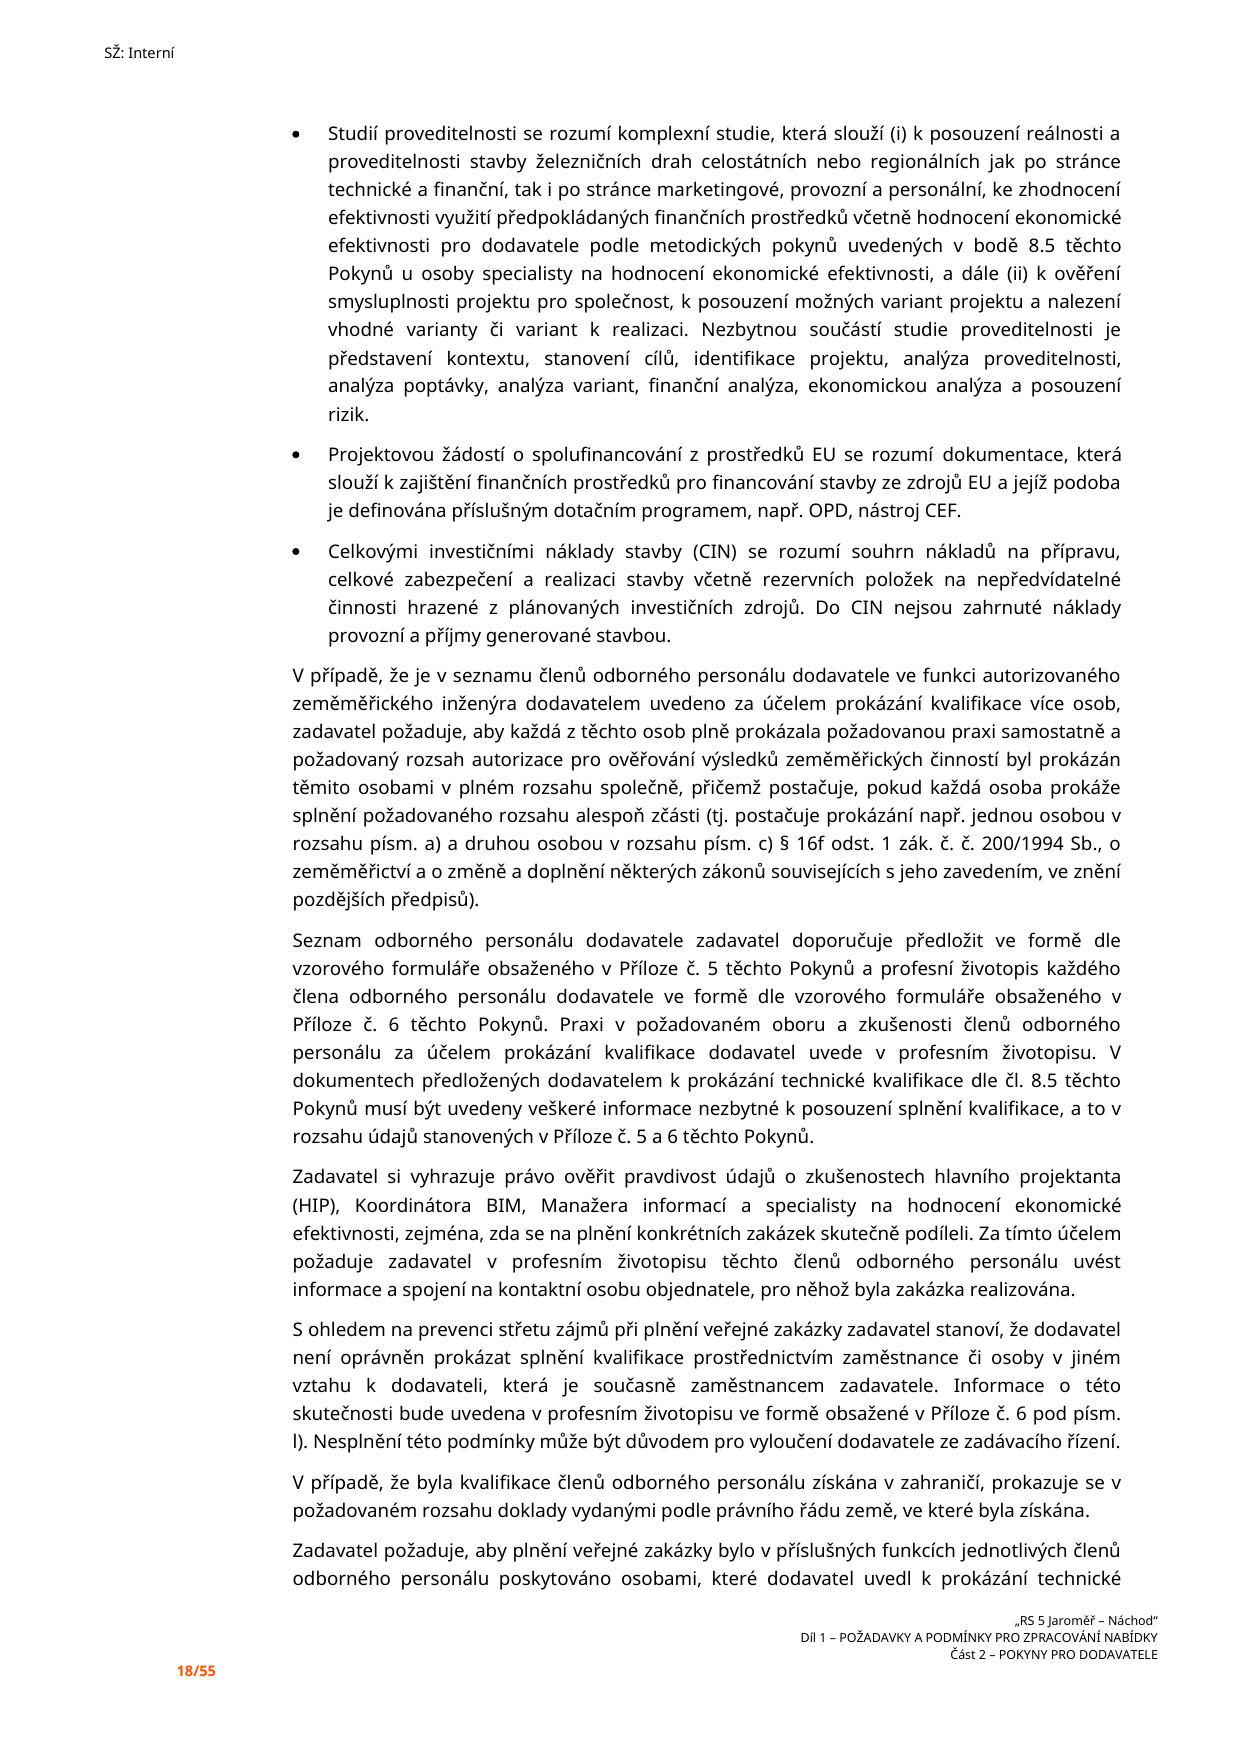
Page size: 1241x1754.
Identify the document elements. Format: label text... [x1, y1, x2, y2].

text Studií proveditelnosti se rozumí komplexní studie, která slouží (i) k posouzení reálnosti a proveditelnosti stavby železničních drah celostátních nebo regionálních jak po stránce technické a finanční, tak i po stránce marketingové, provozní a personální, ke zhodnocení efektivnosti využití předpokládaných finančních prostředků včetně hodnocení ekonomické efektivnosti pro dodavatele podle metodických pokynů uvedených v bodě 8.5 těchto Pokynů u osoby specialisty na hodnocení ekonomické efektivnosti, a dále (ii) k ověření smysluplnosti projektu pro společnost, k posouzení možných variant projektu a nalezení vhodné varianty či variant k realizaci. Nezbytnou součástí studie proveditelnosti je představení kontextu, stanovení cílů, identifikace projektu, analýza proveditelnosti, analýza poptávky, analýza variant, finanční analýza, ekonomickou analýza a posouzení rizik. [292, 121, 1122, 426]
text Celkovými investičními náklady stavby (CIN) se rozumí souhrn nákladů na přípravu, celkové zabezpečení a realizaci stavby včetně rezervních položek na nepředvídatelné činnosti hrazené z plánovaných investičních zdrojů. Do CIN nejsou zahrnuté náklady provozní a příjmy generované stavbou. [292, 538, 1122, 647]
text V případě, že byla kvalifikace členů odborného personálu získána v zahraničí, prokazuje se v požadovaném rozsahu doklady vydanými podle právního řádu země, ve které byla získána. [292, 1469, 1122, 1523]
text Seznam odborného personálu dodavatele zadavatel doporučuje předložit ve formě dle vzorového formuláře obsaženého v Příloze č. 5 těchto Pokynů a profesní životopis každého člena odborného personálu dodavatele ve formě dle vzorového formuláře obsaženého v Příloze č. 6 těchto Pokynů. Praxi v požadovaném oboru a zkušenosti členů odborného personálu za účelem prokázání kvalifikace dodavatel uvede v profesním životopisu. V dokumentech předložených dodavatelem k prokázání technické kvalifikace dle čl. 8.5 těchto Pokynů musí být uvedeny veškeré informace nezbytné k posouzení splnění kvalifikace, a to v rozsahu údajů stanovených v Příloze č. 5 a 6 těchto Pokynů. [292, 927, 1122, 1149]
text S ohledem na prevenci střetu zájmů při plnění veřejné zakázky zadavatel stanoví, že dodavatel není oprávněn prokázat splnění kvalifikace prostřednictvím zaměstnance či osoby v jiném vztahu k dodavateli, která je současně zaměstnancem zadavatele. Informace o této skutečnosti bude uvedena v profesním životopisu ve formě obsažené v Příloze č. 6 pod písm. l). Nesplnění této podmínky může být důvodem pro vyloučení dodavatele ze zadávacího řízení. [292, 1316, 1122, 1454]
text Zadavatel si vyhrazuje právo ověřit pravdivost údajů o zkušenostech hlavního projektanta (HIP), Koordinátora BIM, Manažera informací a specialisty na hodnocení ekonomické efektivnosti, zejména, zda se na plnění konkrétních zakázek skutečně podíleli. Za tímto účelem požaduje zadavatel v profesním životopisu těchto členů odborného personálu uvést informace a spojení na kontaktní osobu objednatele, pro něhož byla zakázka realizována. [292, 1164, 1122, 1301]
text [292, 1538, 1122, 1591]
text V případě, že je v seznamu členů odborného personálu dodavatele ve funkci autorizovaného zeměměřického inženýra dodavatelem uvedeno za účelem prokázání kvalifikace více osob, zadavatel požaduje, aby každá z těchto osob plně prokázala požadovanou praxi samostatně a požadovaný rozsah autorizace pro ověřování výsledků zeměměřických činností byl prokázán těmito osobami v plném rozsahu společně, přičemž postačuje, pokud každá osoba prokáže splnění požadovaného rozsahu alespoň zčásti (tj. postačuje prokázání např. jednou osobou v rozsahu písm. a) a druhou osobou v rozsahu písm. c) § 16f odst. 1 zák. č. č. 200/1994 Sb., o zeměměřictví a o změně a doplnění některých zákonů souvisejících s jeho zavedením, ve znění pozdějších předpisů). [292, 662, 1122, 912]
text Projektovou žádostí o spolufinancování z prostředků EU se rozumí dokumentace, která slouží k zajištění finančních prostředků pro financování stavby ze zdrojů EU a jejíž podoba je definována příslušným dotačním programem, např. OPD, nástroj CEF. [292, 441, 1122, 523]
